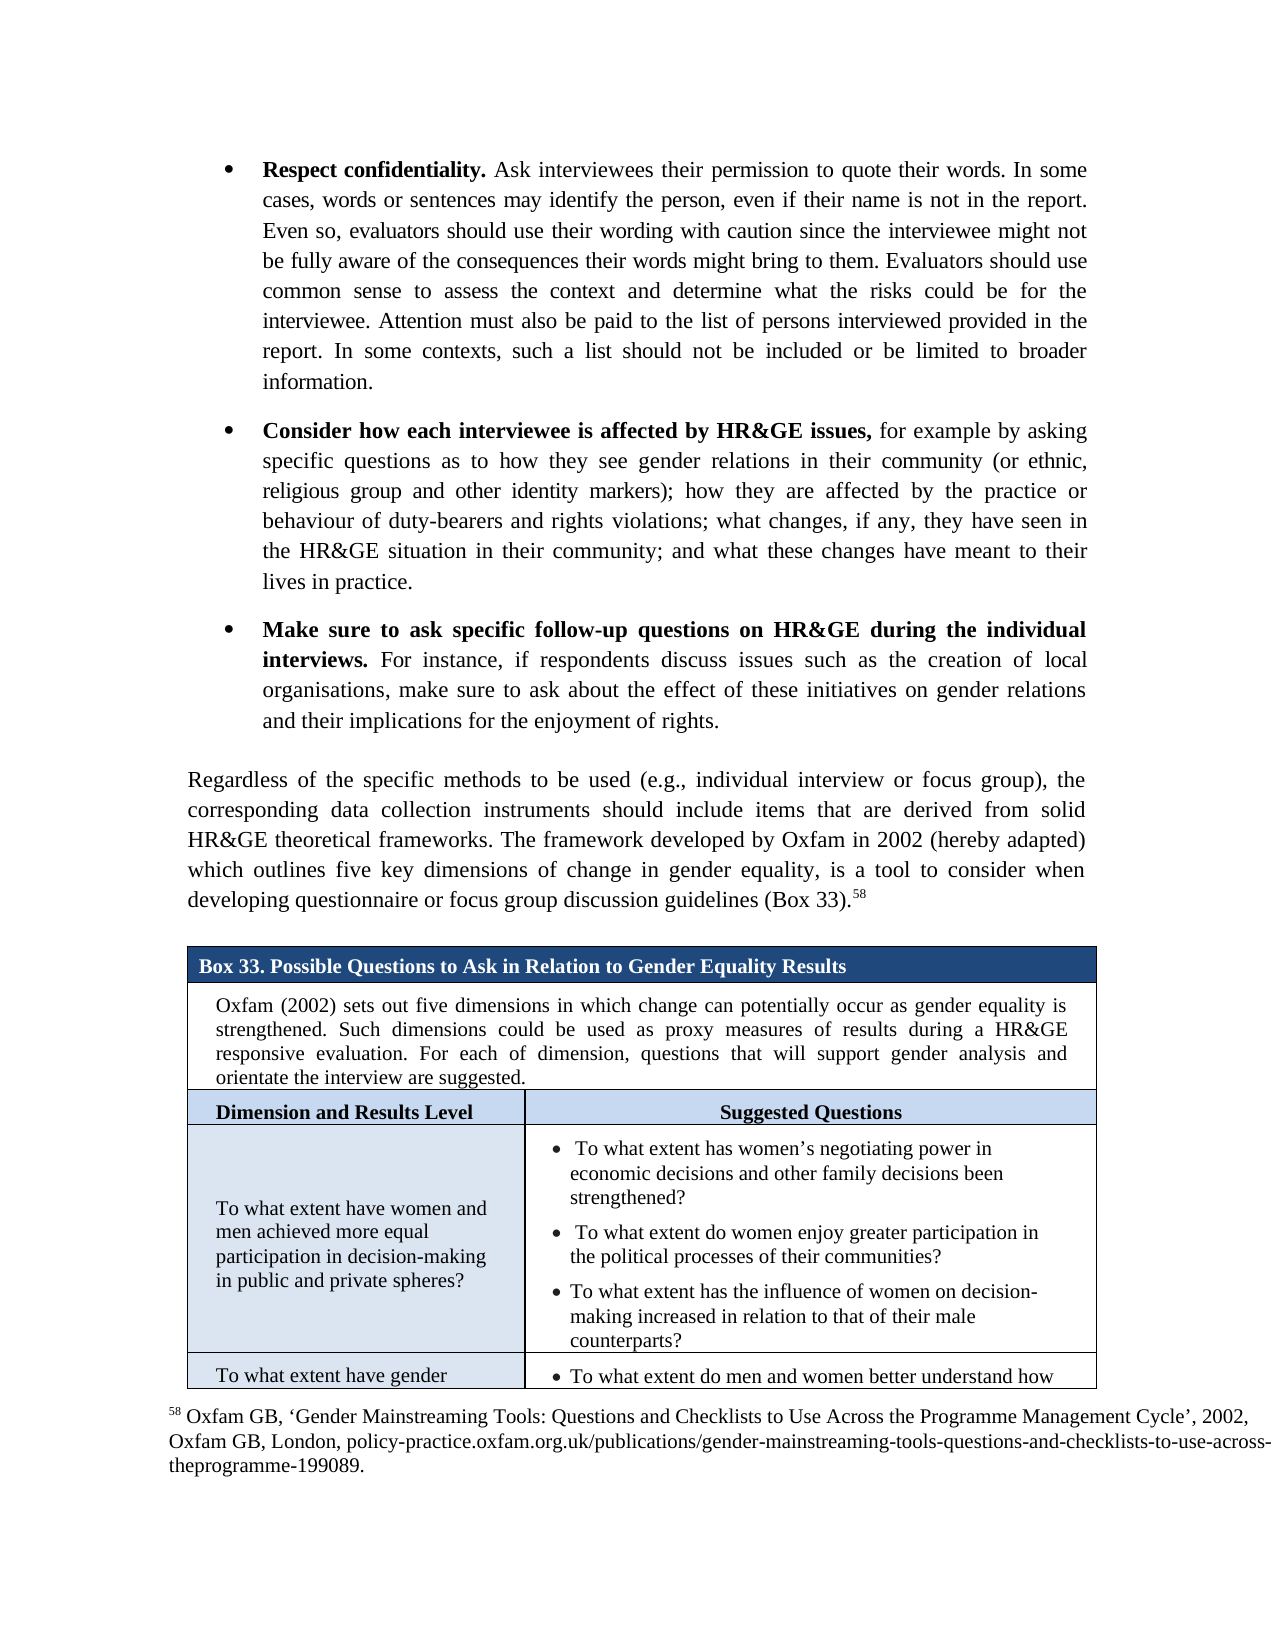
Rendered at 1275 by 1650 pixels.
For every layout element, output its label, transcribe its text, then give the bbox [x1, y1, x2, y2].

list Respect confidentiality. Ask interviewees their permission to quote their words. In some cases, words or sentences may identify the person, even if their name is not in the report. Even so, evaluators should use their wording with caution since the interviewee might not be fully aware of the consequences their words might bring to them. Evaluators should use common sense to assess the context and determine what the risks could be for the interviewee. Attention must also be paid to the list of persons interviewed provided in the report. In some contexts, such a list should not be included or be limited to broader information. [225, 156, 1087, 394]
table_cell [526, 1353, 1096, 1388]
table_cell Oxfam (2002) sets out five dimensions in which change can potentially occur as gender equality is strengthened. Such dimensions could be used as proxy measures of results during a HR&GE responsive evaluation. For each of dimension, questions that will support gender analysis and orientate the interview are suggested. [188, 983, 1096, 1089]
table_cell Dimension and Results Level [188, 1090, 524, 1124]
list Make sure to ask specific follow-up questions on HR&GE during the individual interviews. For instance, if respondents discuss issues such as the creation of local organisations, make sure to ask about the effect of these initiatives on gender relations and their implications for the enjoyment of rights. [225, 616, 1087, 733]
table_cell To what extent have women and men achieved more equal participation in decision-making in public and private spheres? [188, 1125, 524, 1352]
list Consider how each interviewee is affected by HR&GE issues, for example by asking specific questions as to how they see gender relations in their community (or ethnic, religious group and other identity markers); how they are affected by the practice or behaviour of duty-bearers and rights violations; what changes, if any, they have seen in the HR&GE situation in their community; and what these changes have meant to their lives in practice. [225, 417, 1087, 594]
table_header Box 33. Possible Questions to Ask in Relation to Gender Equality Results [188, 947, 1096, 982]
table_cell To what extent has women’s negotiating power in economic decisions and other family decisions been strengthened? To what extent do women enjoy greater participation in the political processes of their communities? To what extent has the influence of women on decision-making increased in relation to that of their male counterparts? [526, 1125, 1096, 1352]
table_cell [188, 1353, 524, 1388]
table_cell Suggested Questions [526, 1090, 1096, 1124]
text Regardless of the specific methods to be used (e.g., individual interview or focus group), the corresponding data collection instruments should include items that are derived from solid HR&GE theoretical frameworks. The framework developed by Oxfam in 2002 (hereby adapted) which outlines five key dimensions of change in gender equality, is a tool to consider when developing questionnaire or focus group discussion guidelines (Box 33). [187, 766, 1087, 913]
